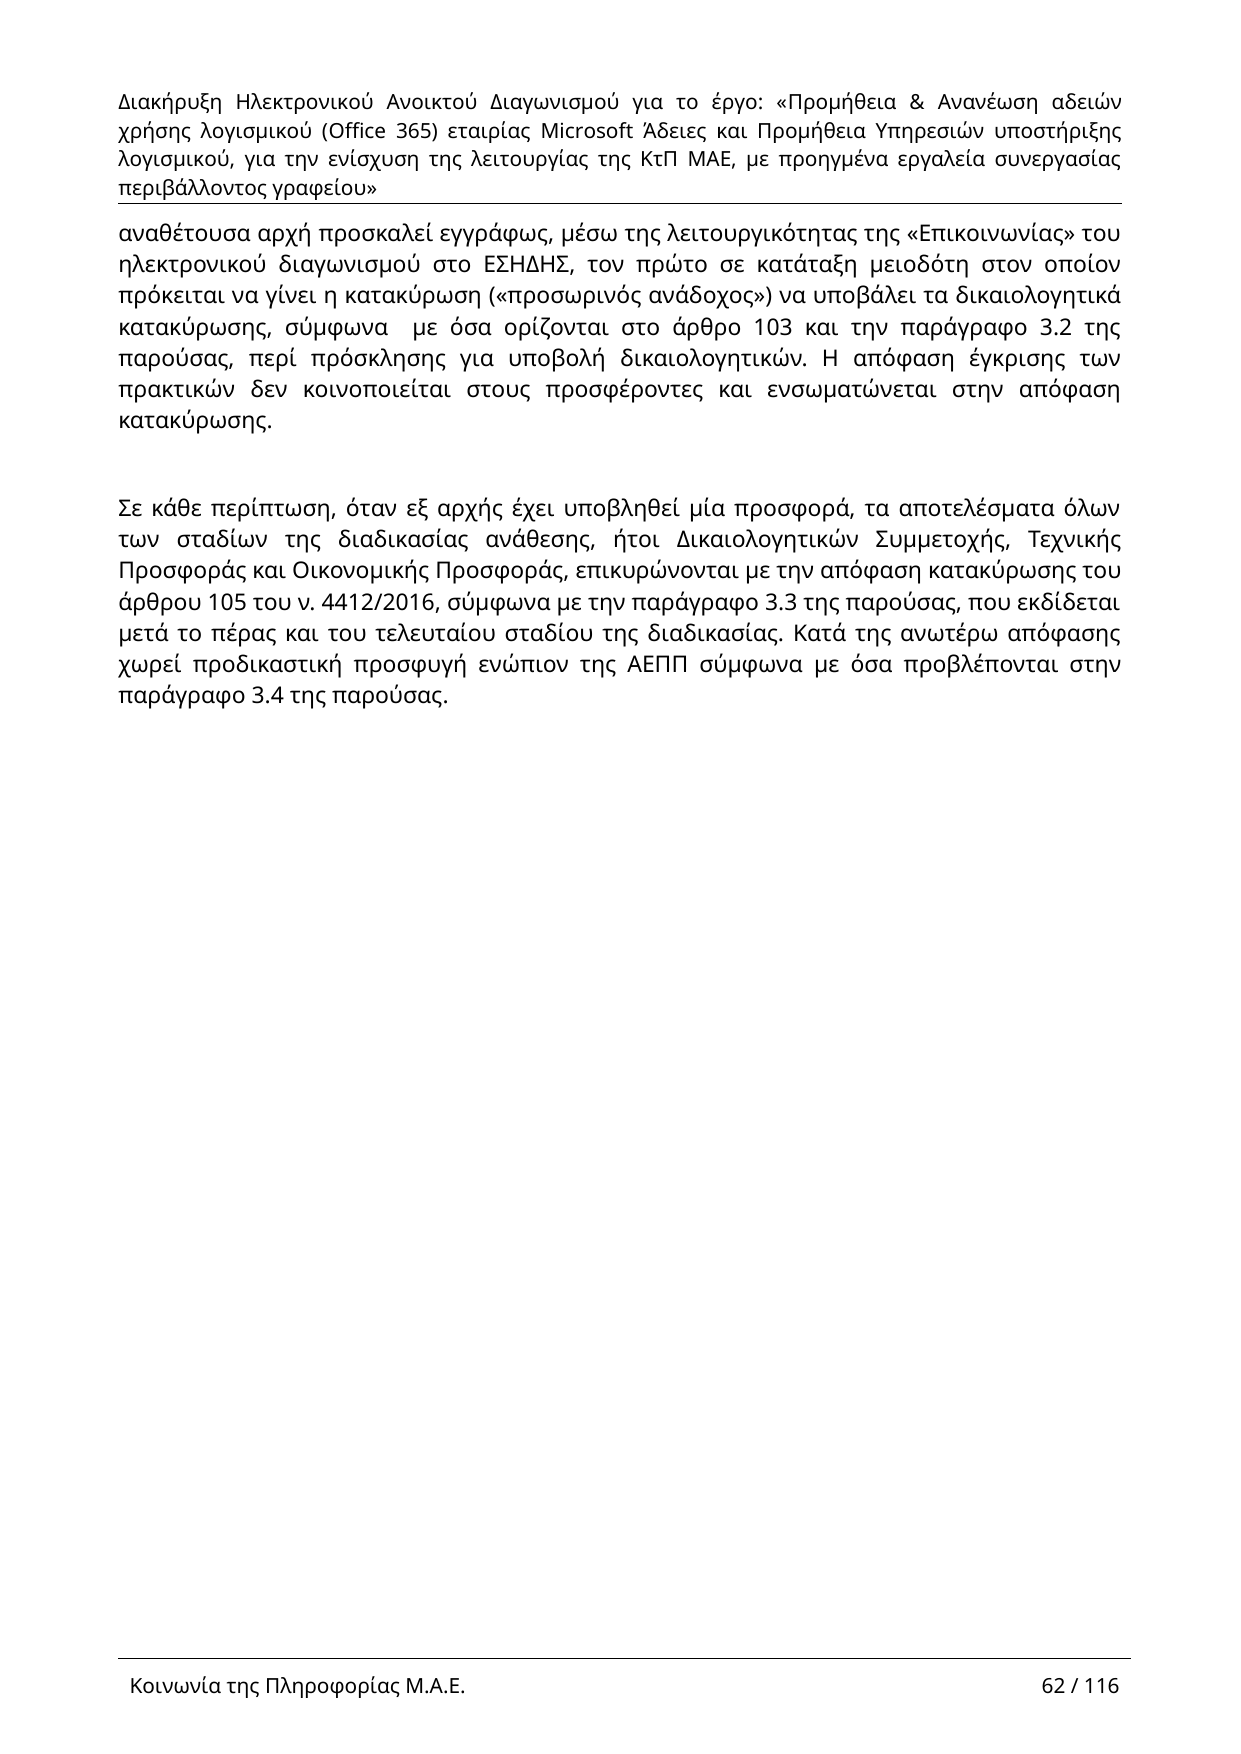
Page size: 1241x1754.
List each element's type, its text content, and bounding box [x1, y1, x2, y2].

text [118, 217, 1122, 436]
text Σε κάθε περίπτωση, όταν εξ αρχής έχει υποβληθεί μία προσφορά, τα αποτελέσματα όλων των σταδίων της διαδικασίας ανάθεσης, ήτοι Δικαιολογητικών Συμμετοχής, Τεχνικής Προσφοράς και Οικονομικής Προσφοράς, επικυρώνονται με την απόφαση κατακύρωσης του άρθρου 105 του ν. 4412/2016, σύμφωνα με την παράγραφο 3.3 της παρούσας, που εκδίδεται μετά το πέρας και του τελευταίου σταδίου της διαδικασίας. Κατά της ανωτέρω απόφασης χωρεί προδικαστική προσφυγή ενώπιον της ΑΕΠΠ σύμφωνα με όσα προβλέπονται στην παράγραφο 3.4 της παρούσας. [118, 492, 1122, 711]
